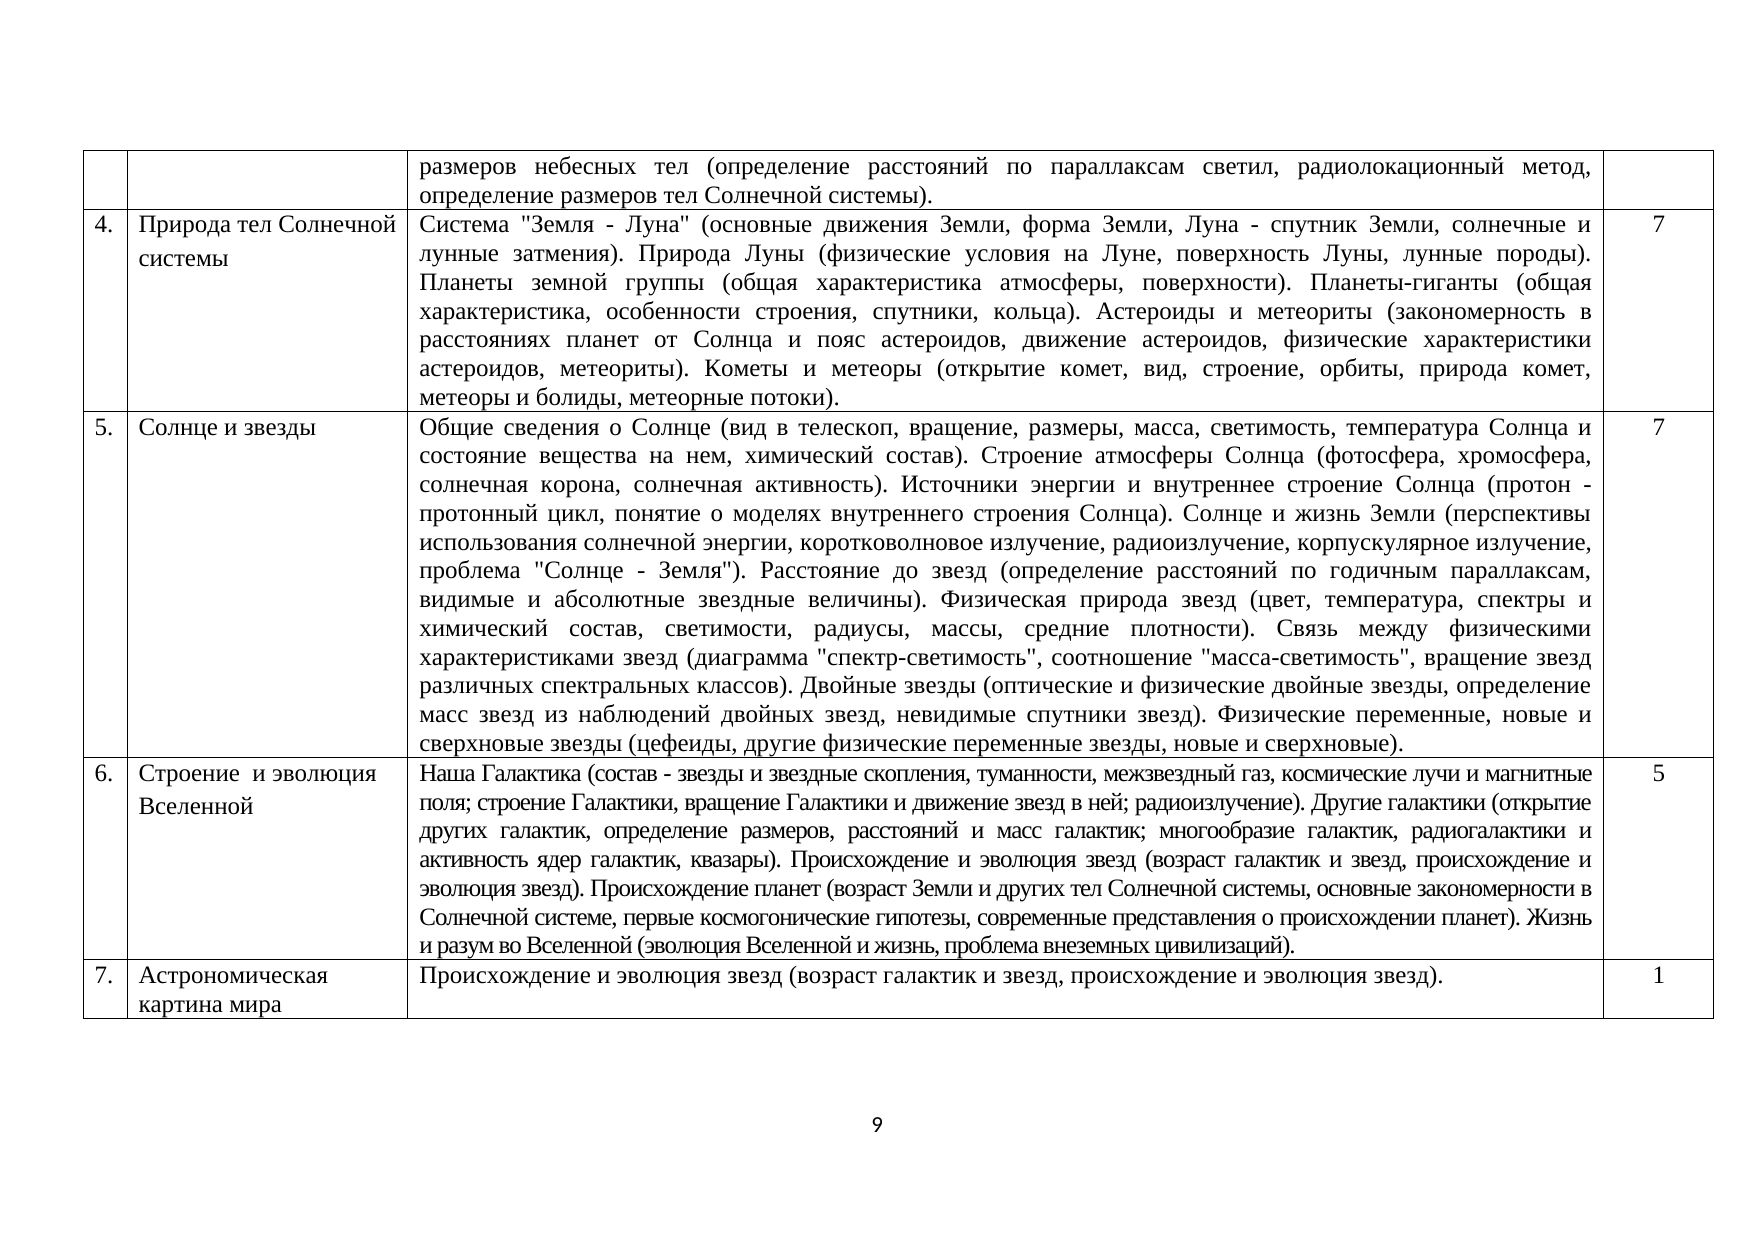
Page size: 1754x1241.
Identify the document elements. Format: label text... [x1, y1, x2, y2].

table_cell 5 [1604, 758, 1713, 959]
table_cell Происхождение и эволюция звезд (возраст галактик и звезд, происхождение и эволюция звезд). [408, 960, 1603, 1018]
table_cell Природа тел Солнечной системы [128, 210, 407, 411]
table_cell Солнце и звезды [128, 412, 407, 757]
table_cell 7 [1604, 210, 1713, 411]
table_cell 5. [84, 412, 127, 757]
table_cell 7. [84, 960, 127, 1018]
table_cell 3. [84, 151, 127, 208]
table_cell Строение и эволюция Вселенной [128, 758, 407, 959]
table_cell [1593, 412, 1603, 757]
table_cell 7 [1604, 412, 1713, 757]
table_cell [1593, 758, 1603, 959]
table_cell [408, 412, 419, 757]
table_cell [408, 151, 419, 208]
table_cell 5 [1604, 151, 1713, 208]
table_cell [128, 151, 407, 208]
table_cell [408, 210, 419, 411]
table_cell 4. [84, 210, 127, 411]
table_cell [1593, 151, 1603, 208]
table_cell 1 [1604, 960, 1713, 1018]
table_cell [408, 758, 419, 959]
table_cell 6. [84, 758, 127, 959]
table_cell Астрономическая картина мира [128, 960, 407, 1018]
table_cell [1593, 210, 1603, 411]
